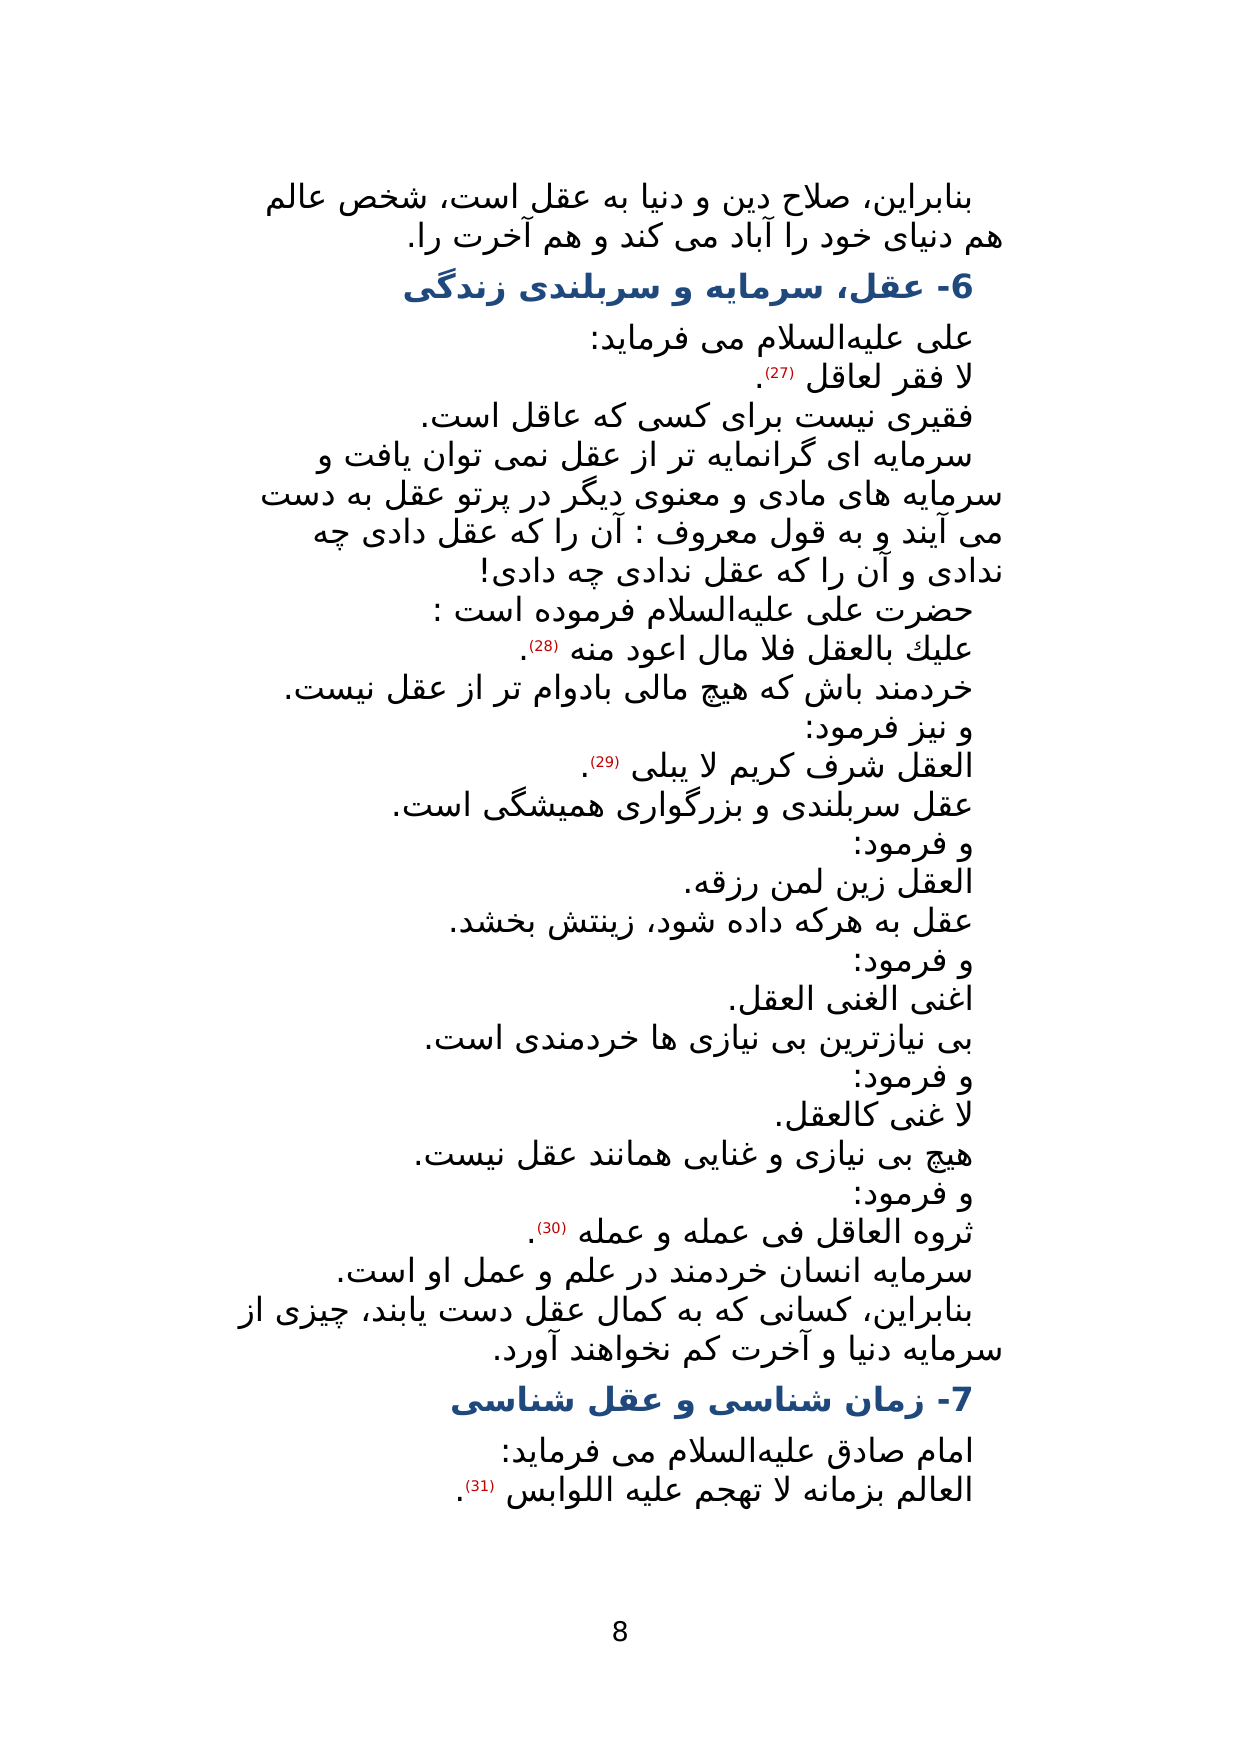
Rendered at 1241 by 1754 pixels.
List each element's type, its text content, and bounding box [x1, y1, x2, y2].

text العالم بزمانه لا تهجم عليه اللوابس (31). [236, 1471, 1004, 1509]
text بنابراين، كسانى كه به كمال عقل دست يابند، چيزى از سرمايه دنيا و آخرت كم نخواهند آورد. [236, 1290, 1004, 1368]
text بنابراين، صلاح دين و دنيا به عقل است، شخص عالم هم دنياى خود را آباد مى كند و هم آخرت را. [236, 177, 1004, 255]
text خردمند باش كه هيچ مالى بادوام تر از عقل نيست. [236, 668, 1004, 707]
text عليك بالعقل فلا مال اعود منه (28). [236, 629, 1004, 668]
subtitle 6- عقل، سرمايه و سربلندى زندگى [236, 267, 1004, 306]
text ثروه العاقل فى عمله و عمله (30). [236, 1212, 1004, 1251]
text فقيرى نيست براى كسى كه عاقل است. [236, 396, 1004, 435]
text هيچ بى نيازى و غنايى همانند عقل نيست. [236, 1135, 1004, 1173]
text العقل زين لمن رزقه. [236, 863, 1004, 902]
text سرمايه انسان خردمند در علم و عمل او است. [236, 1251, 1004, 1290]
text عقل به هركه داده شود، زينتش بخشد. [236, 902, 1004, 940]
text سرمايه اى گرانمايه تر از عقل نمى توان يافت و سرمايه هاى مادى و معنوى ديگر در پرتو عقل به دست مى آيند و به قول معروف : آن را كه عقل دادى چه ندادى و آن را كه عقل ندادى چه دادى! [236, 435, 1004, 591]
text و فرمود: [236, 940, 1004, 979]
text لا فقر لعاقل (27). [236, 358, 1004, 396]
text بى نيازترين بى نيازى ها خردمندى است. [236, 1018, 1004, 1057]
text و فرمود: [236, 1057, 1004, 1096]
text امام صادق عليه‌السلام مى فرمايد: [236, 1432, 1004, 1471]
text على عليه‌السلام مى فرمايد: [236, 319, 1004, 358]
text و فرمود: [236, 824, 1004, 863]
text اغنى الغنى العقل. [236, 979, 1004, 1018]
subtitle 7- زمان شناسى و عقل شناسى [236, 1380, 1004, 1419]
text لا غنى كالعقل. [236, 1096, 1004, 1135]
text العقل شرف كريم لا يبلى (29). [236, 746, 1004, 785]
text حضرت على عليه‌السلام فرموده است : [236, 591, 1004, 629]
text و نيز فرمود: [236, 707, 1004, 746]
text و فرمود: [236, 1173, 1004, 1212]
text عقل سربلندى و بزرگوارى هميشگى است. [236, 785, 1004, 824]
